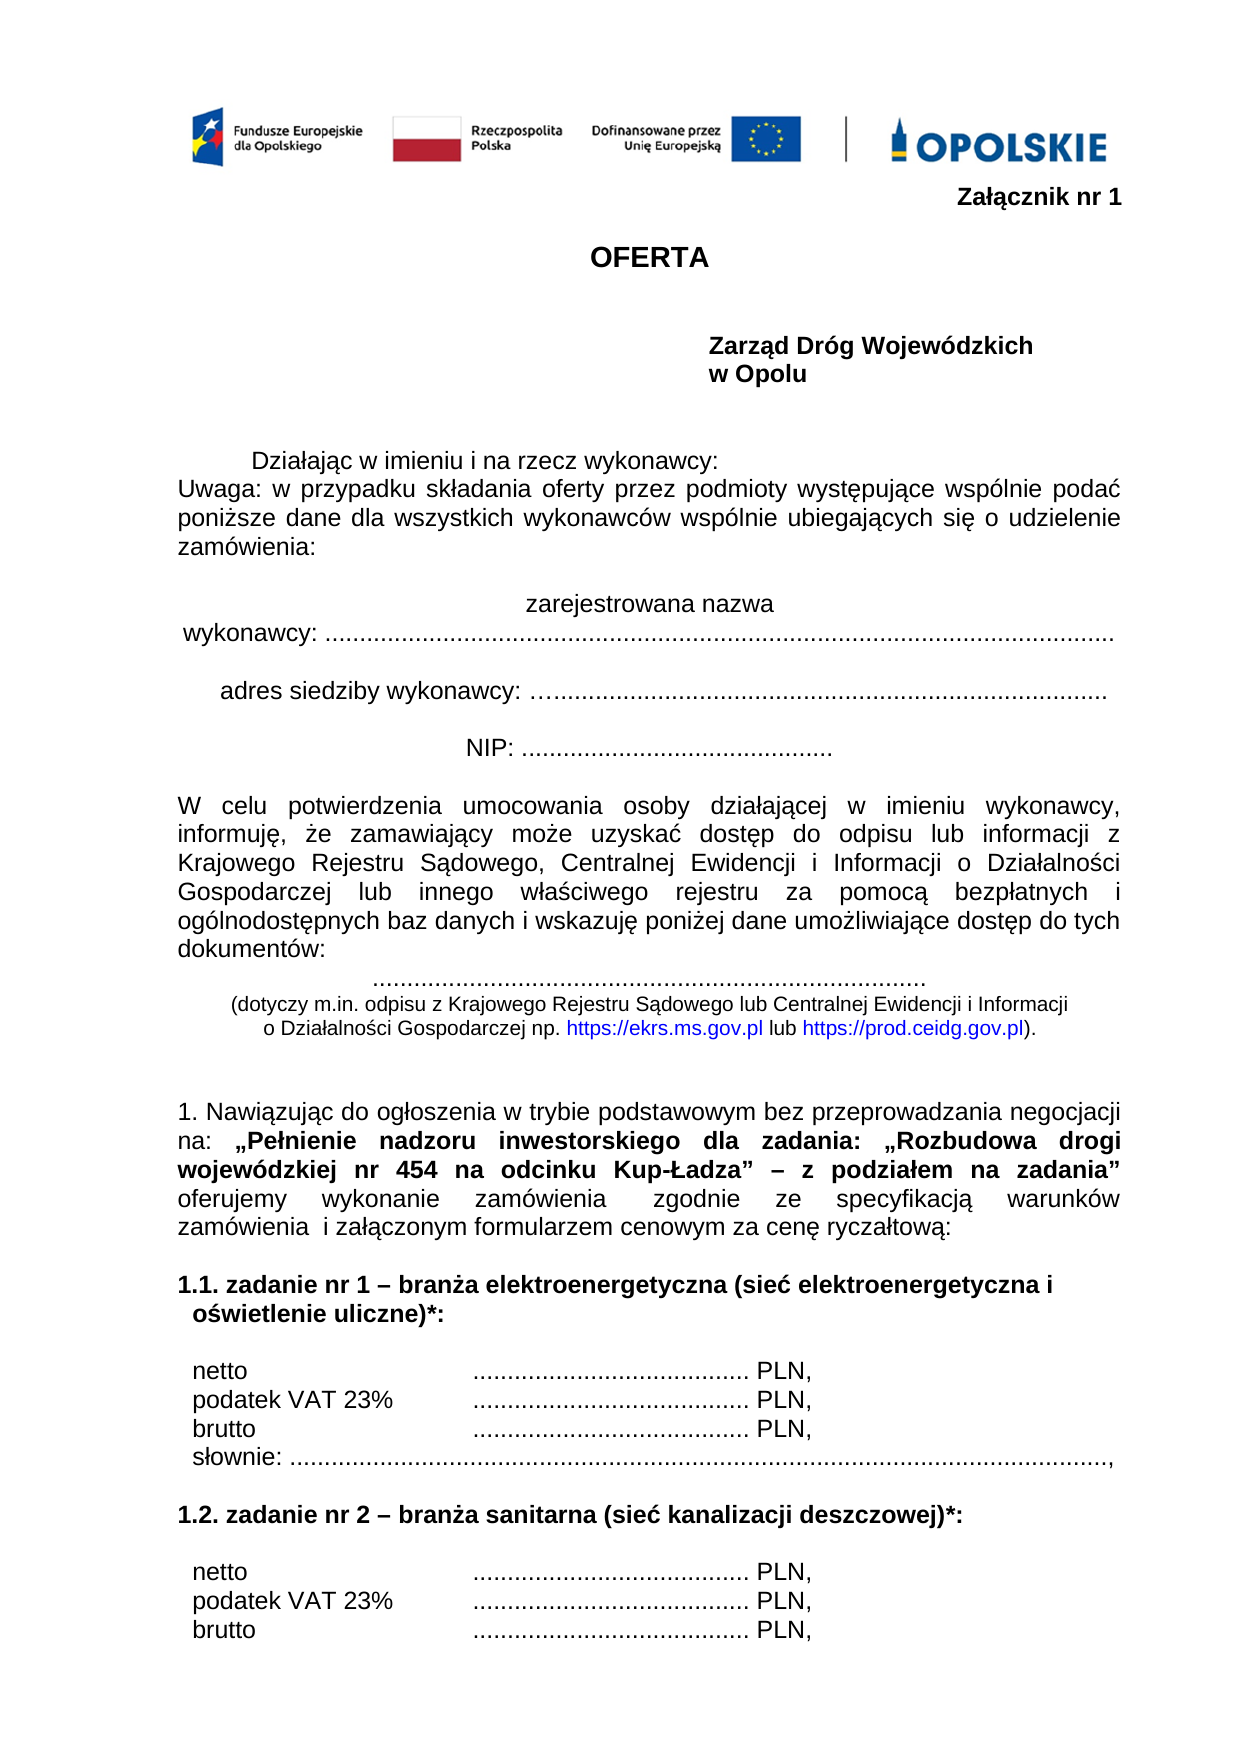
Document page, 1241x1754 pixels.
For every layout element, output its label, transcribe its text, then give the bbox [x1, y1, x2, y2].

text zarejestrowana nazwa wykonawcy: .................................................................................................................. [177, 589, 1122, 647]
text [192, 1586, 1122, 1615]
text ................................................................................ [177, 963, 1122, 992]
text brutto ........................................ PLN, [192, 1615, 1122, 1644]
text w Opolu [709, 359, 1122, 388]
text oświetlenie uliczne)*: [192, 1299, 1122, 1327]
text Działając w imieniu i na rzecz wykonawcy: [177, 446, 1122, 474]
text Uwaga: w przypadku składania oferty przez podmioty występujące wspólnie podać poniższe dane dla wszystkich wykonawców wspólnie ubiegających się o udzielenie zamówienia: [177, 474, 1122, 561]
text brutto ........................................ PLN, [192, 1414, 1122, 1442]
text Zarząd Dróg Wojewódzkich [709, 331, 1122, 359]
text NIP: ............................................. [177, 733, 1122, 762]
text W celu potwierdzenia umocowania osoby działającej w imieniu wykonawcy, informuję, że zamawiający może uzyskać dostęp do odpisu lub informacji z Krajowego Rejestru Sądowego, Centralnej Ewidencji i Informacji o Działalności Gospodarczej lub innego właściwego rejestru za pomocą bezpłatnych i ogólnodostępnych baz danych i wskazuję poniżej dane umożliwiające dostęp do tych dokumentów: [177, 791, 1122, 963]
picture [177, 88, 1122, 183]
text podatek VAT 23% ........................................ PLN, [192, 1385, 1122, 1414]
text netto ........................................ PLN, [192, 1356, 1122, 1385]
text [192, 1557, 1122, 1586]
text 1.2. zadanie nr 2 – branża sanitarna (sieć kanalizacji deszczowej)*: [177, 1500, 1122, 1529]
text o Działalności Gospodarczej np. https://ekrs.ms.gov.pl lub https://prod.ceidg.gov.pl). [177, 1016, 1122, 1040]
text słownie: ......................................................................................................................, [192, 1442, 1122, 1471]
text adres siedziby wykonawcy: …................................................................................ [207, 676, 1122, 704]
text (dotyczy m.in. odpisu z Krajowego Rejestru Sądowego lub Centralnej Ewidencji i Informacji [177, 992, 1122, 1016]
text OFERTA [177, 240, 1122, 273]
text Załącznik nr 1 [177, 183, 1122, 211]
text 1.1. zadanie nr 1 – branża elektroenergetyczna (sieć elektroenergetyczna i [177, 1270, 1122, 1299]
text 1. Nawiązując do ogłoszenia w trybie podstawowym bez przeprowadzania negocjacji na: „Pełnienie nadzoru inwestorskiego dla zadania: „Rozbudowa drogi wojewódzkiej nr 454 na odcinku Kup-Ładza” – z podziałem na zadania” oferujemy wykonanie zamówienia zgodnie ze specyfikacją warunków zamówienia i załączonym formularzem cenowym za cenę ryczałtową: [177, 1097, 1122, 1241]
